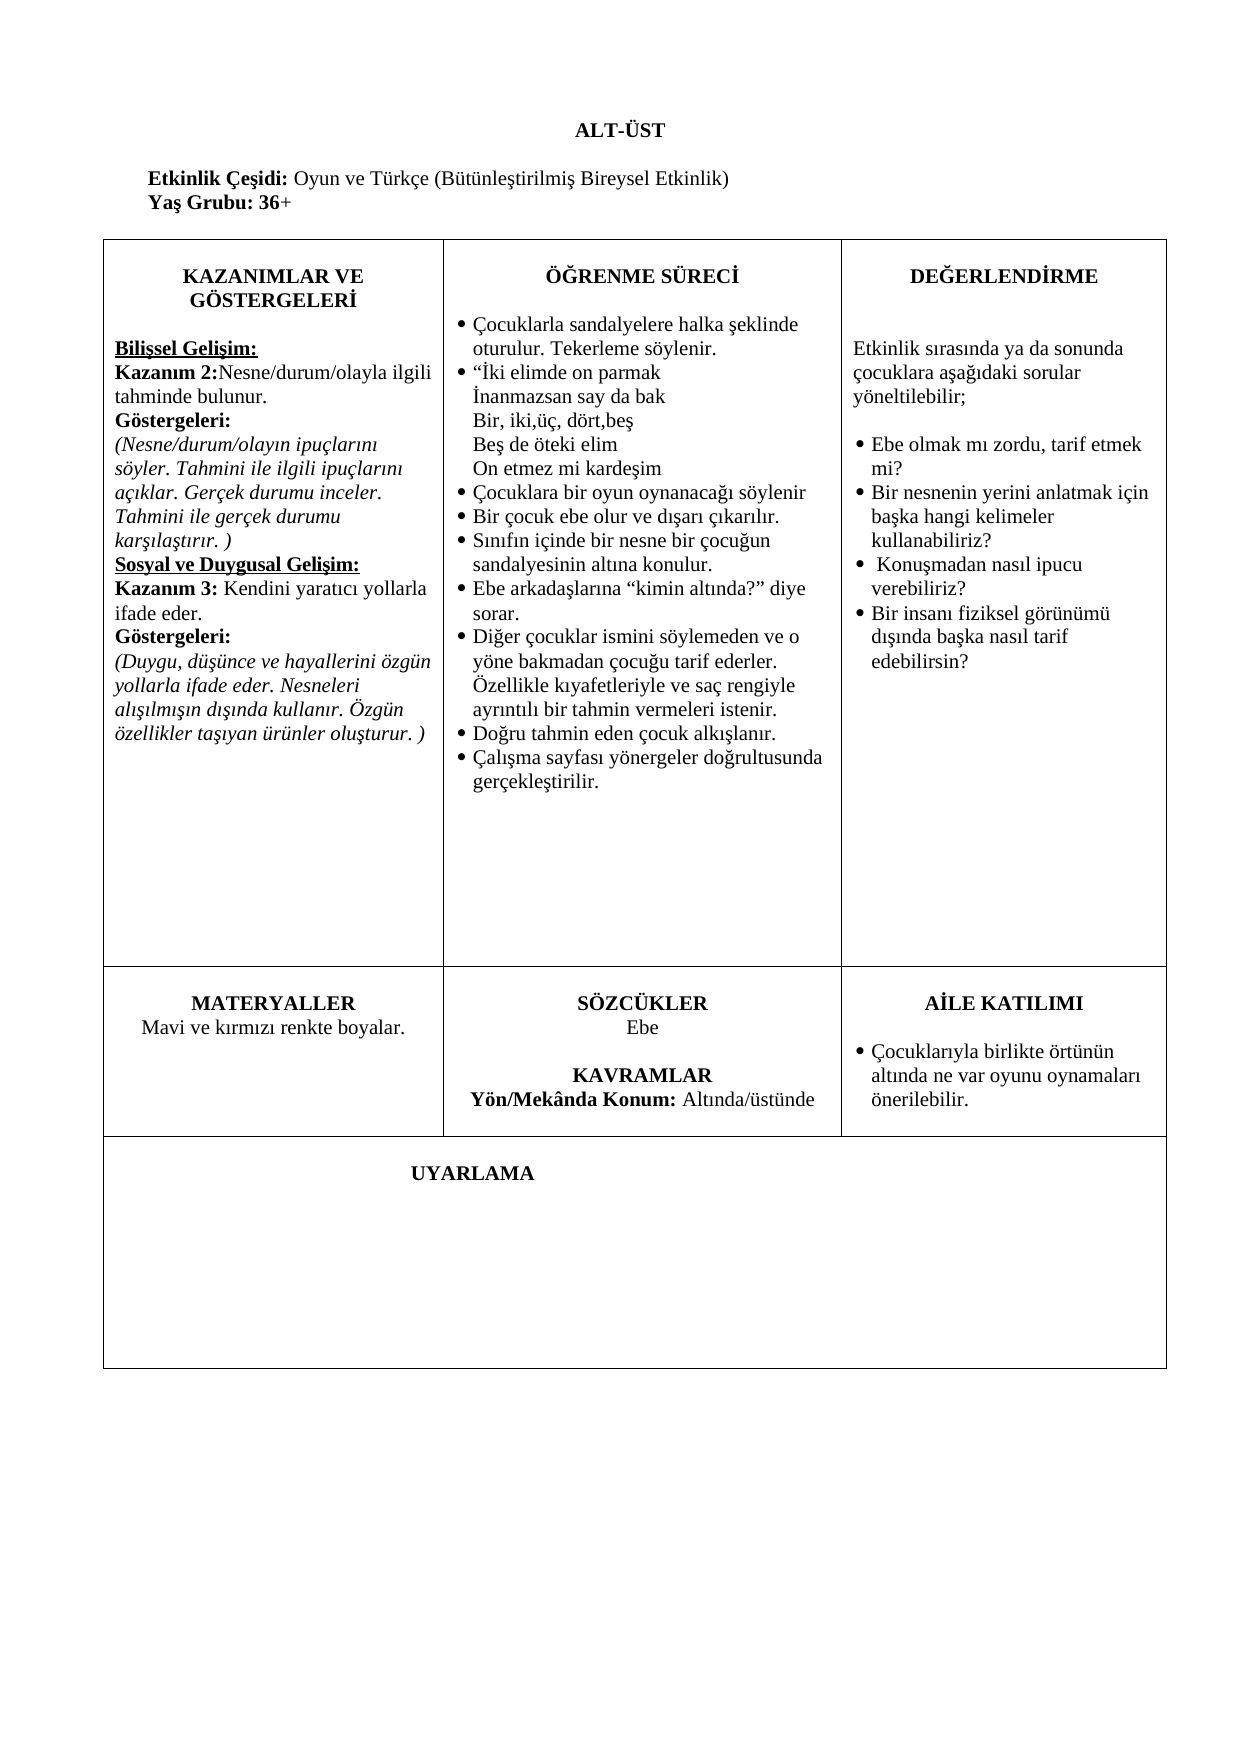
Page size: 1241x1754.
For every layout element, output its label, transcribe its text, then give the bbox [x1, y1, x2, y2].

table_cell AİLE KATILIMI Çocuklarıyla birlikte örtünün altında ne var oyunu oynamaları önerilebilir. [842, 967, 1166, 1136]
table_cell MATERYALLER Mavi ve kırmızı renkte boyalar. [104, 967, 443, 1136]
table_header DEĞERLENDİRME Etkinlik sırasında ya da sonunda çocuklara aşağıdaki sorular yöneltilebilir; Ebe olmak mı zordu, tarif etmek mi? Bir nesnenin yerini anlatmak için başka hangi kelimeler kullanabiliriz? Konuşmadan nasıl ipucu verebiliriz? Bir insanı fiziksel görünümü dışında başka nasıl tarif edebilirsin? [842, 240, 1166, 966]
table_cell SÖZCÜKLER Ebe KAVRAMLAR Yön/Mekânda Konum: Altında/üstünde [444, 967, 841, 1136]
table_cell [842, 1137, 1166, 1368]
table_header ÖĞRENME SÜRECİ Çocuklarla sandalyelere halka şeklinde oturulur. Tekerleme söylenir. “İki elimde on parmak İnanmazsan say da bak Bir, iki,üç, dört,beş Beş de öteki elim On etmez mi kardeşim Çocuklara bir oyun oynanacağı söylenir Bir çocuk ebe olur ve dışarı çıkarılır. Sınıfın içinde bir nesne bir çocuğun sandalyesinin altına konulur. Ebe arkadaşlarına “kimin altında?” diye sorar. Diğer çocuklar ismini söylemeden ve o yöne bakmadan çocuğu tarif ederler. Özellikle kıyafetleriyle ve saç rengiyle ayrıntılı bir tahmin vermeleri istenir. Doğru tahmin eden çocuk alkışlanır. Çalışma sayfası yönergeler doğrultusunda gerçekleştirilir. [444, 240, 841, 966]
text Yaş Grubu: 36+ [148, 190, 1092, 214]
text Etkinlik Çeşidi: Oyun ve Türkçe (Bütünleştirilmiş Bireysel Etkinlik) [148, 166, 1092, 190]
text ALT-ÜST [148, 118, 1092, 142]
table_header KAZANIMLAR VE GÖSTERGELERİ Bilişsel Gelişim: Kazanım 2:Nesne/durum/olayla ilgili tahminde bulunur. Göstergeleri: (Nesne/durum/olayın ipuçlarını söyler. Tahmini ile ilgili ipuçlarını açıklar. Gerçek durumu inceler. Tahmini ile gerçek durumu karşılaştırır. ) Sosyal ve Duygusal Gelişim: Kazanım 3: Kendini yaratıcı yollarla ifade eder. Göstergeleri: (Duygu, düşünce ve hayallerini özgün yollarla ifade eder. Nesneleri alışılmışın dışında kullanır. Özgün özellikler taşıyan ürünler oluşturur. ) [104, 240, 443, 966]
table_cell UYARLAMA [104, 1137, 842, 1368]
